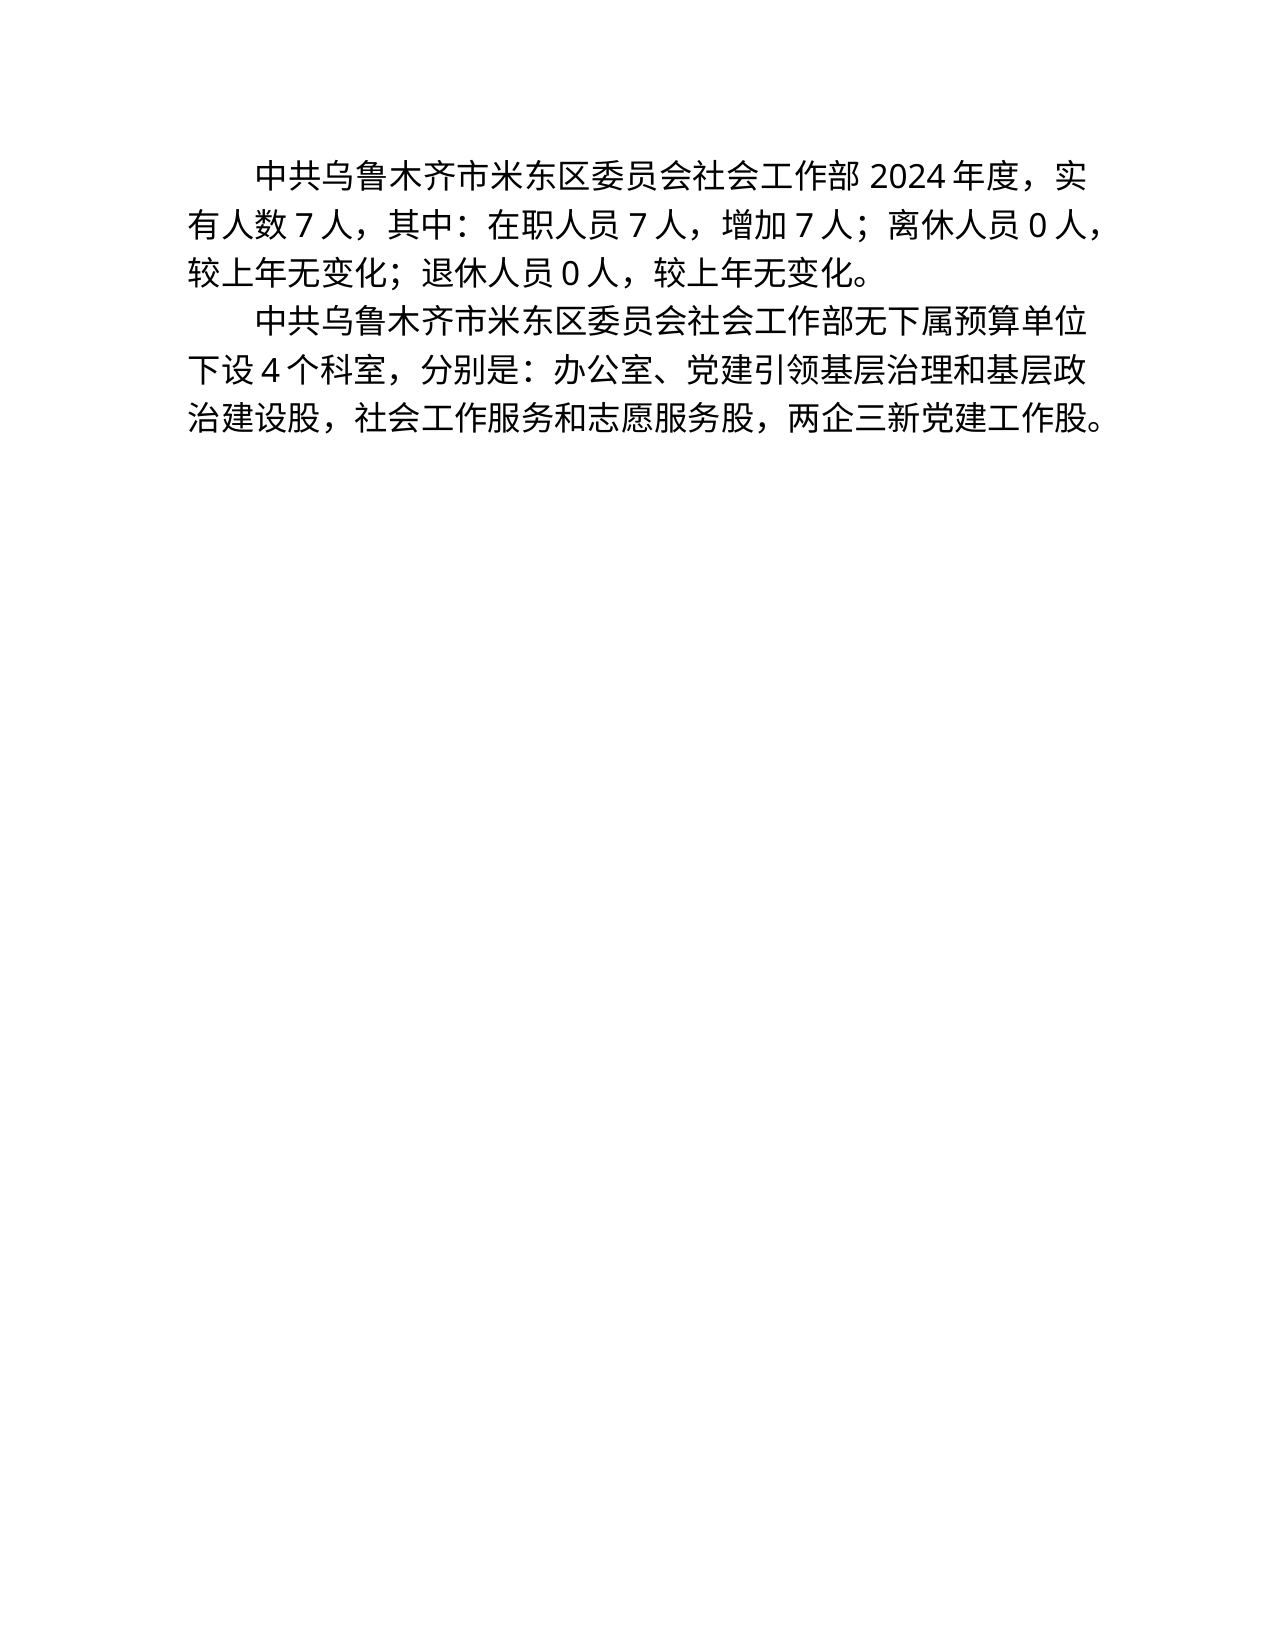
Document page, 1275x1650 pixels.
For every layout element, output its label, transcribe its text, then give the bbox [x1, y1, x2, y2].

text 中共乌鲁木齐市米东区委员会社会工作部2024年度，实有人数7人，其中：在职人员7人，增加7人；离休人员0人，较上年无变化；退休人员0人，较上年无变化。 [187, 150, 1087, 295]
text 中共乌鲁木齐市米东区委员会社会工作部无下属预算单位，下设4个科室，分别是：办公室、党建引领基层治理和基层政治建设股，社会工作服务和志愿服务股，两企三新党建工作股。 [187, 295, 1087, 440]
